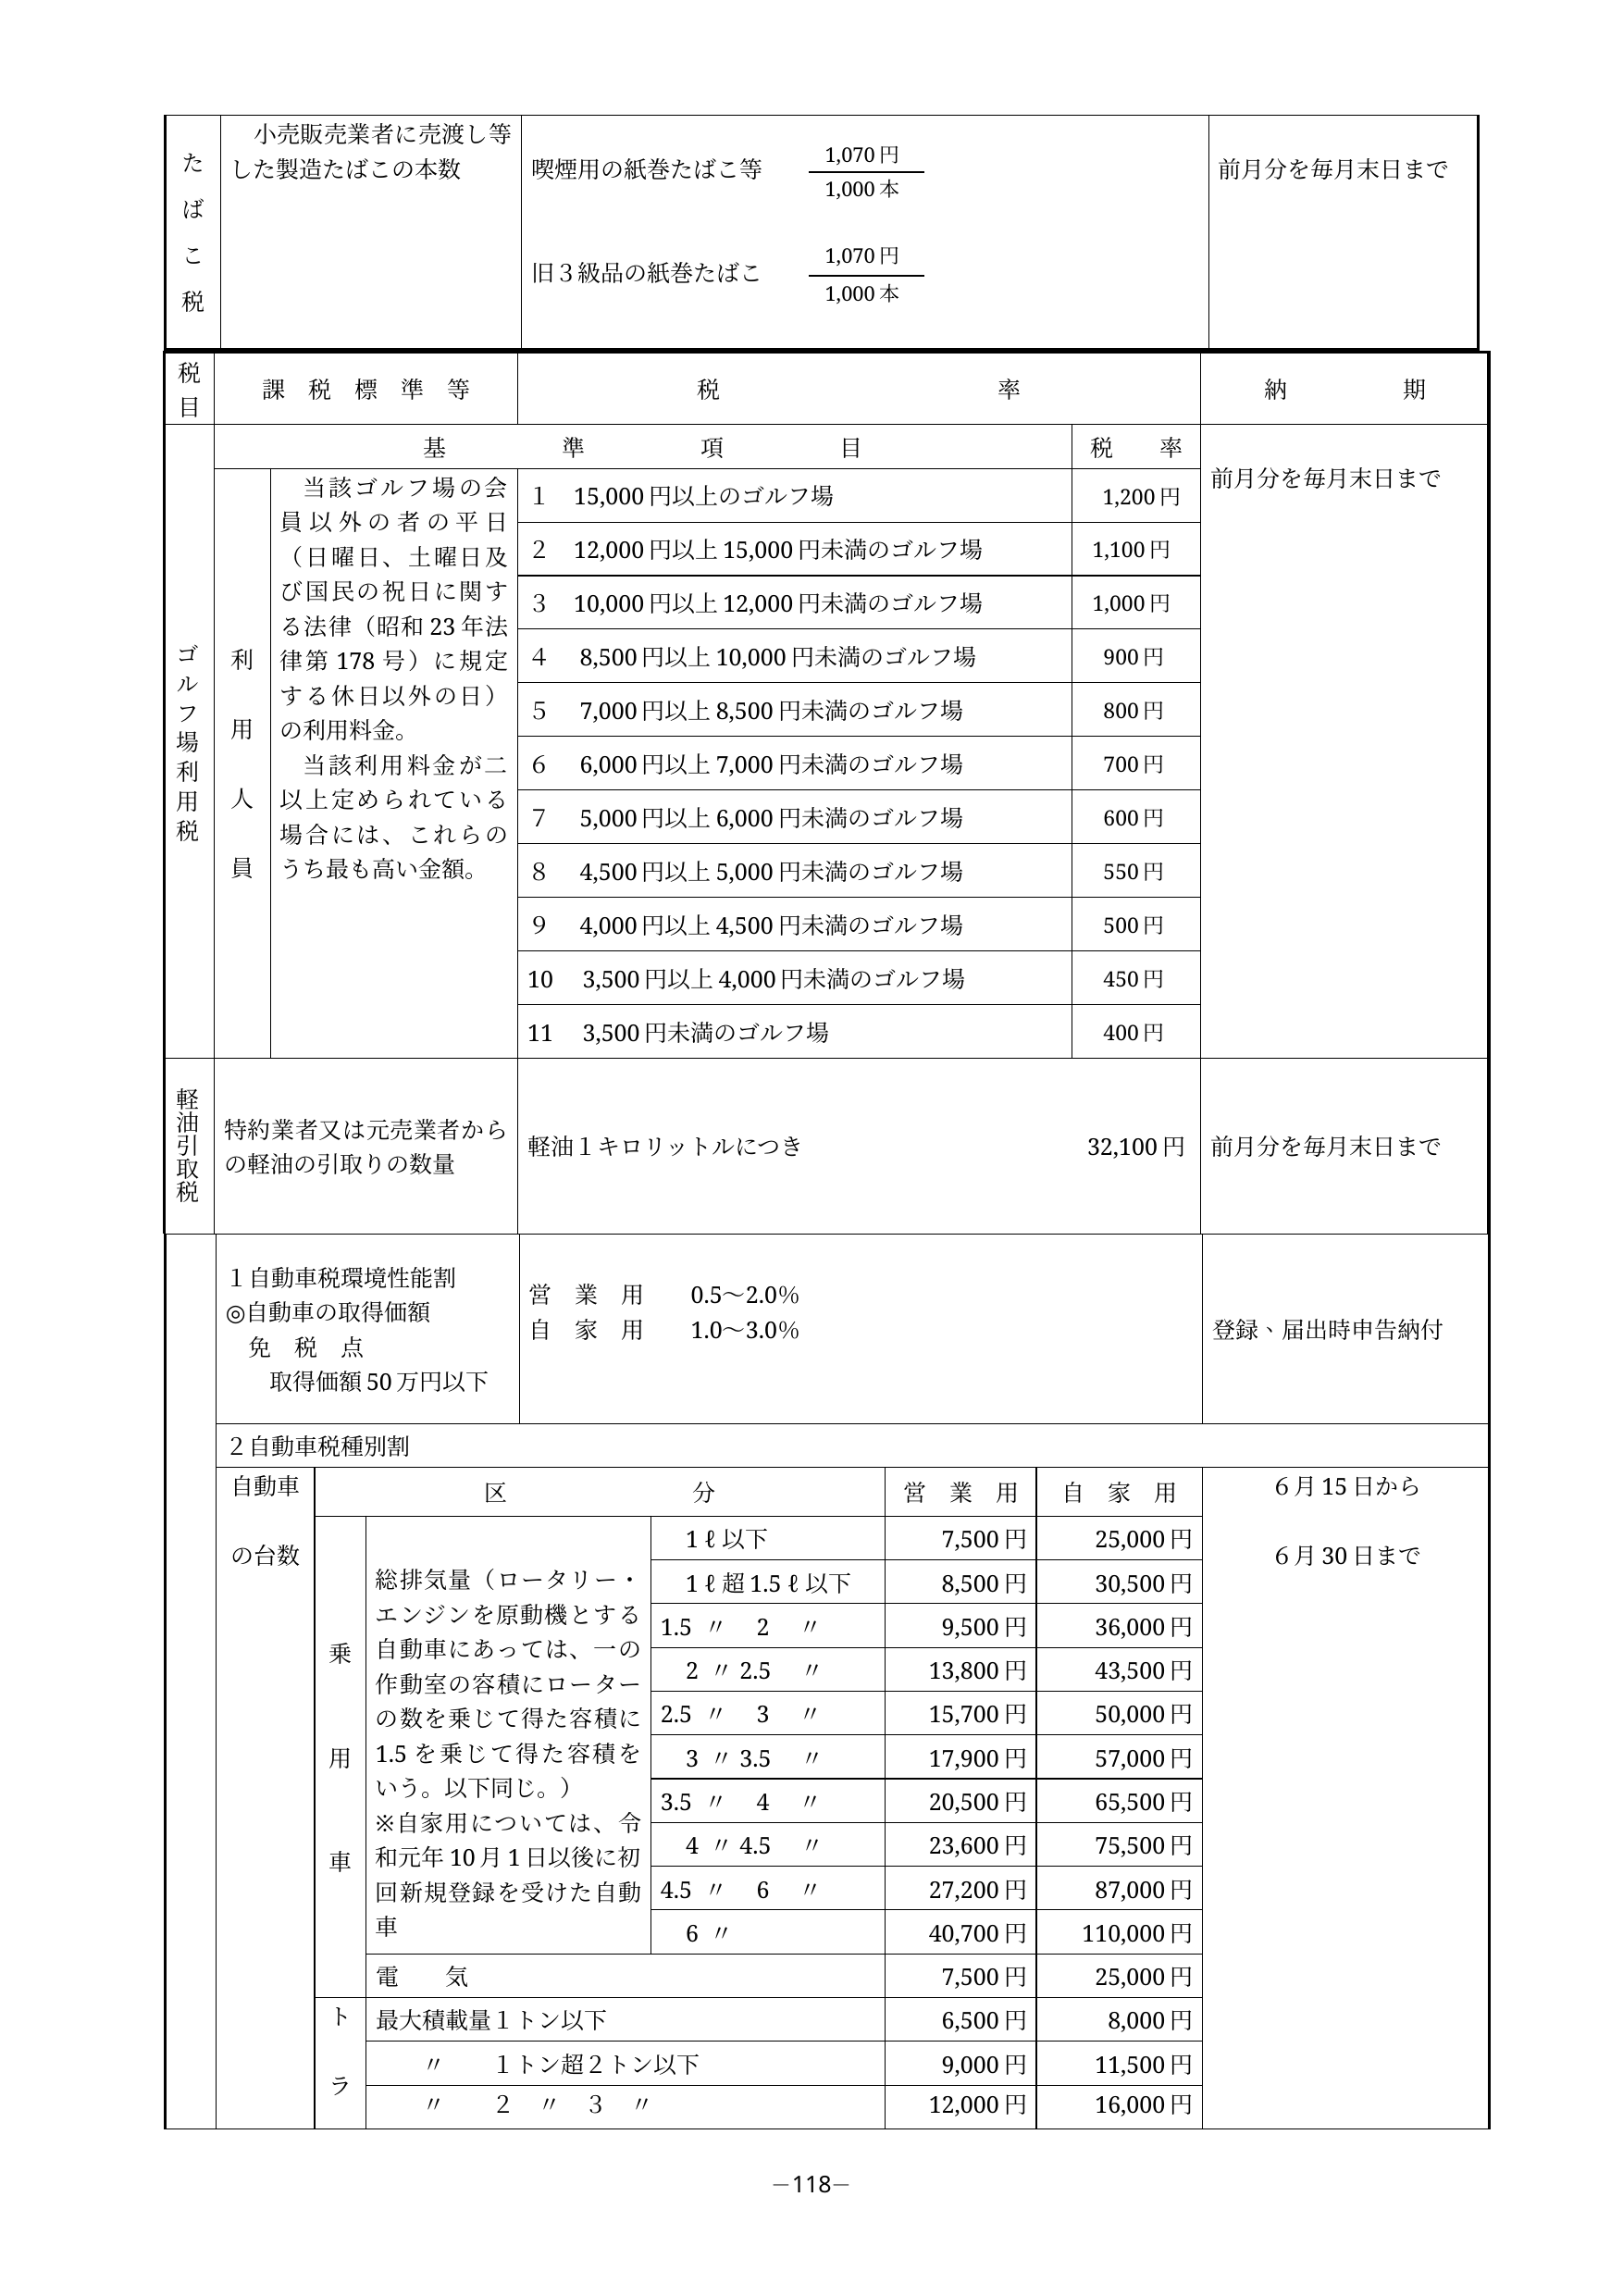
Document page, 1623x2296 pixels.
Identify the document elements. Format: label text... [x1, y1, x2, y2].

table_cell 利 用 人 員 [215, 469, 270, 1058]
table_cell 50,000円 [1037, 1692, 1202, 1734]
table_header 課 税 標 準 等 [215, 354, 517, 424]
table_cell 800円 [1072, 683, 1200, 736]
table_cell 43,500円 [1037, 1648, 1202, 1691]
table_cell 軽油引取税 [166, 1059, 214, 1233]
table_cell 110,000円 [1037, 1910, 1202, 1954]
table_cell 30,500円 [1037, 1560, 1202, 1603]
table_header 納 期 [1201, 354, 1487, 424]
table_cell 〃 １トン超２トン以下 [366, 2042, 885, 2084]
table_cell 1,200円 [1072, 469, 1200, 521]
table_cell ９ 4,000円以上4,500円未満のゴルフ場 [518, 898, 1072, 950]
table_cell 喫煙用の紙巻たばこ等 旧３級品の紙巻たばこ [522, 116, 1208, 348]
table_cell 40,700円 [886, 1910, 1035, 1954]
table_cell 700円 [1072, 737, 1200, 789]
table_cell 450円 [1072, 951, 1200, 1004]
table_header 税目 [166, 354, 214, 424]
table_cell 〃 ２ 〃 ３ 〃 [366, 2086, 885, 2128]
table_cell ２ 12,000円以上15,000円未満のゴルフ場 [518, 523, 1072, 575]
table_cell 区 分 [316, 1468, 885, 1516]
table_cell 2 〃 2.5 〃 [651, 1648, 885, 1691]
table_cell 550円 [1072, 844, 1200, 897]
table_cell ５ 7,000円以上8,500円未満のゴルフ場 [518, 683, 1072, 736]
table_cell 15,700円 [886, 1692, 1035, 1734]
table_cell 6,500円 [886, 1998, 1035, 2041]
table_cell 基 準 項 目 [215, 425, 1072, 468]
table_cell ６月15日から ６月30日まで [1203, 1468, 1488, 2128]
table_cell 13,800円 [886, 1648, 1035, 1691]
table_cell 57,000円 [1037, 1735, 1202, 1778]
table_cell 7,500円 [886, 1517, 1035, 1559]
table_cell 20,500円 [886, 1780, 1035, 1822]
table_cell 65,500円 [1037, 1780, 1202, 1822]
table_cell 75,500円 [1037, 1823, 1202, 1866]
table_cell 総排気量（ロータリー・エンジンを原動機とする自動車にあっては、一の作動室の容積にローターの数を乗じて得た容積に1.5を乗じて得た容積をいう。以下同じ。） ※自家用については、令和元年10月1日以後に初回新規登録を受けた自動車 [366, 1517, 650, 1954]
table_cell 営 業 用 [886, 1468, 1035, 1516]
table_cell １ 15,000円以上のゴルフ場 [518, 469, 1072, 521]
table_cell 3.5 〃 4 〃 [651, 1780, 885, 1822]
table_cell 税 率 [1072, 425, 1200, 468]
table_header 登録、届出時申告納付 [1203, 1235, 1488, 1423]
table_cell 4.5 〃 6 〃 [651, 1867, 885, 1909]
table_cell ４ 8,500円以上10,000円未満のゴルフ場 [518, 629, 1072, 682]
table_cell 500円 [1072, 898, 1200, 950]
table_cell 900円 [1072, 629, 1200, 682]
table_cell 1,000円 [1072, 577, 1200, 628]
table_cell 前月分を毎月末日まで [1201, 425, 1487, 1058]
table_header 営 業 用 0.5～2.0％ 自 家 用 1.0～3.0％ [520, 1235, 1202, 1423]
table_cell 1.5 〃 2 〃 [651, 1604, 885, 1646]
table_header 自 動 車 税 [167, 1235, 216, 2128]
table_cell 1 ℓ 以下 [651, 1517, 885, 1559]
table_header １自動車税環境性能割 ◎自動車の取得価額 免 税 点 取得価額50万円以下 [217, 1235, 519, 1423]
table_cell 当該ゴルフ場の会員以外の者の平日（日曜日、土曜日及び国民の祝日に関する法律（昭和23年法律第178号）に規定する休日以外の日）の利用料金。 当該利用料金が二以上定められている場合には、これらのうち最も高い金額。 [271, 469, 517, 1058]
table_cell 400円 [1072, 1005, 1200, 1058]
table_cell ３ 10,000円以上12,000円未満のゴルフ場 [518, 577, 1072, 628]
table_cell 2.5 〃 3 〃 [651, 1692, 885, 1734]
table_cell 600円 [1072, 790, 1200, 843]
table_cell 11 3,500円未満のゴルフ場 [518, 1005, 1072, 1058]
table_cell ２自動車税種別割 [217, 1424, 1488, 1467]
table_cell 23,600円 [886, 1823, 1035, 1866]
table_cell 25,000円 [1037, 1955, 1202, 1997]
table_cell 8,000円 [1037, 1998, 1202, 2041]
table_cell 乗 用 車 [316, 1517, 365, 1997]
table_cell 11,500円 [1037, 2042, 1202, 2084]
table_cell 17,900円 [886, 1735, 1035, 1778]
table_cell 27,200円 [886, 1867, 1035, 1909]
table_cell 25,000円 [1037, 1517, 1202, 1559]
table_cell 36,000円 [1037, 1604, 1202, 1646]
table_cell ７ 5,000円以上6,000円未満のゴルフ場 [518, 790, 1072, 843]
table_cell ゴ ル フ 場 利 用 税 [166, 425, 214, 1058]
table_cell 前月分を毎月末日まで [1201, 1059, 1487, 1233]
table_cell 9,500円 [886, 1604, 1035, 1646]
table_cell ト ラ ッ ク [316, 1998, 365, 2128]
table_cell 電 気 [366, 1955, 885, 1997]
table_cell 自動車 の台数 [217, 1468, 314, 2128]
table_cell 軽油１キロリットルにつき 32,100円 [518, 1059, 1200, 1233]
table_cell 3 〃 3.5 〃 [651, 1735, 885, 1778]
table_cell ８ 4,500円以上5,000円未満のゴルフ場 [518, 844, 1072, 897]
table_cell 12,000円 [886, 2086, 1035, 2128]
table_cell 自 家 用 [1037, 1468, 1202, 1516]
table_cell 10 3,500円以上4,000円未満のゴルフ場 [518, 951, 1072, 1004]
table_cell 1,100円 [1072, 523, 1200, 575]
table_cell 前月分を毎月末日まで [1209, 116, 1477, 348]
table_header 税 率 [518, 354, 1200, 424]
table_cell 16,000円 [1037, 2086, 1202, 2128]
table_cell 87,000円 [1037, 1867, 1202, 1909]
table_cell た ば こ 税 [167, 116, 220, 348]
table_cell 最大積載量１トン以下 [366, 1998, 885, 2041]
table_cell 9,000円 [886, 2042, 1035, 2084]
table_cell 特約業者又は元売業者からの軽油の引取りの数量 [215, 1059, 517, 1233]
table_cell ６ 6,000円以上7,000円未満のゴルフ場 [518, 737, 1072, 789]
table_cell 7,500円 [886, 1955, 1035, 1997]
table_cell 8,500円 [886, 1560, 1035, 1603]
table_cell 6 〃 [651, 1910, 885, 1954]
table_cell 1 ℓ 超1.5 ℓ 以下 [651, 1560, 885, 1603]
table_cell 小売販売業者に売渡し等した製造たばこの本数 [221, 116, 521, 348]
table_cell 4 〃 4.5 〃 [651, 1823, 885, 1866]
